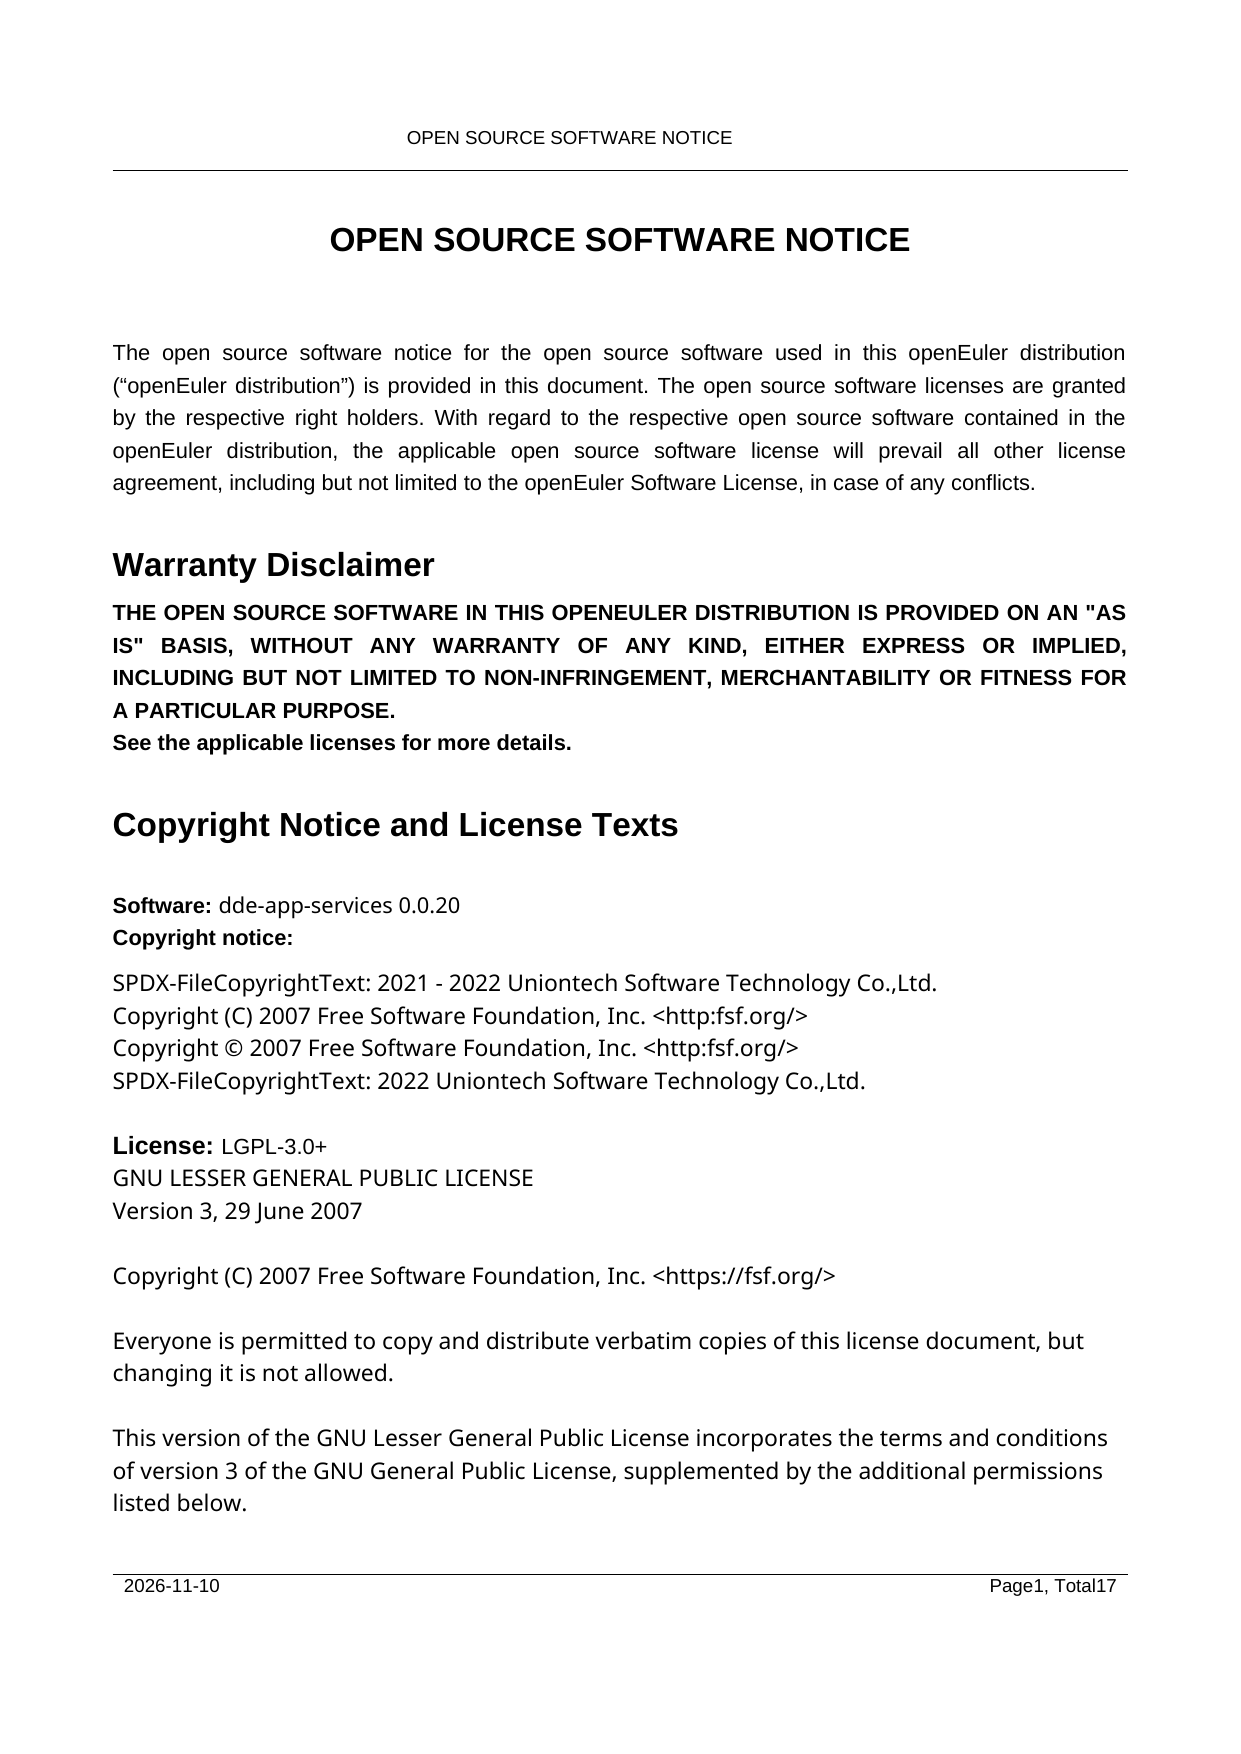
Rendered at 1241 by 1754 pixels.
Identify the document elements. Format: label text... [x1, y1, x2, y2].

text Everyone is permitted to copy and distribute verbatim copies of this license document, but changing it is not allowed. [112, 1324, 1128, 1389]
text SPDX-FileCopyrightText: 2021 - 2022 Uniontech Software Technology Co.,Ltd. Copyright (C) 2007 Free Software Foundation, Inc. <http:fsf.org/> Copyright © 2007 Free Software Foundation, Inc. <http:fsf.org/> SPDX-FileCopyrightText: 2022 Uniontech Software Technology Co.,Ltd. [112, 966, 1128, 1129]
text Copyright notice: [112, 921, 1128, 954]
text THE OPEN SOURCE SOFTWARE IN THIS OPENEULER DISTRIBUTION IS PROVIDED ON AN "AS IS" BASIS, WITHOUT ANY WARRANTY OF ANY KIND, EITHER EXPRESS OR IMPLIED, INCLUDING BUT NOT LIMITED TO NON-INFRINGEMENT, MERCHANTABILITY OR FITNESS FOR A PARTICULAR PURPOSE. See the applicable licenses for more details. [112, 596, 1128, 759]
text This version of the GNU Lesser General Public License incorporates the terms and conditions of version 3 of the GNU General Public License, supplemented by the additional permissions listed below. [112, 1421, 1128, 1519]
text Warranty Disclaimer [112, 531, 1128, 596]
text GNU LESSER GENERAL PUBLIC LICENSE [112, 1161, 1128, 1194]
text The open source software notice for the open source software used in this openEuler distribution (“openEuler distribution”) is provided in this document. The open source software licenses are granted by the respective right holders. With regard to the respective open source software contained in the openEuler distribution, the applicable open source software license will prevail all other license agreement, including but not limited to the openEuler Software License, in case of any conflicts. [112, 336, 1128, 499]
text OPEN SOURCE SOFTWARE NOTICE [112, 206, 1128, 271]
text Copyright (C) 2007 Free Software Foundation, Inc. <https://fsf.org/> [112, 1259, 1128, 1291]
text License: LGPL-3.0+ [112, 1129, 1128, 1161]
text Copyright Notice and License Texts [112, 791, 1128, 856]
text Version 3, 29 June 2007 [112, 1194, 1128, 1226]
title Software: dde-app-services 0.0.20 [112, 889, 1128, 921]
